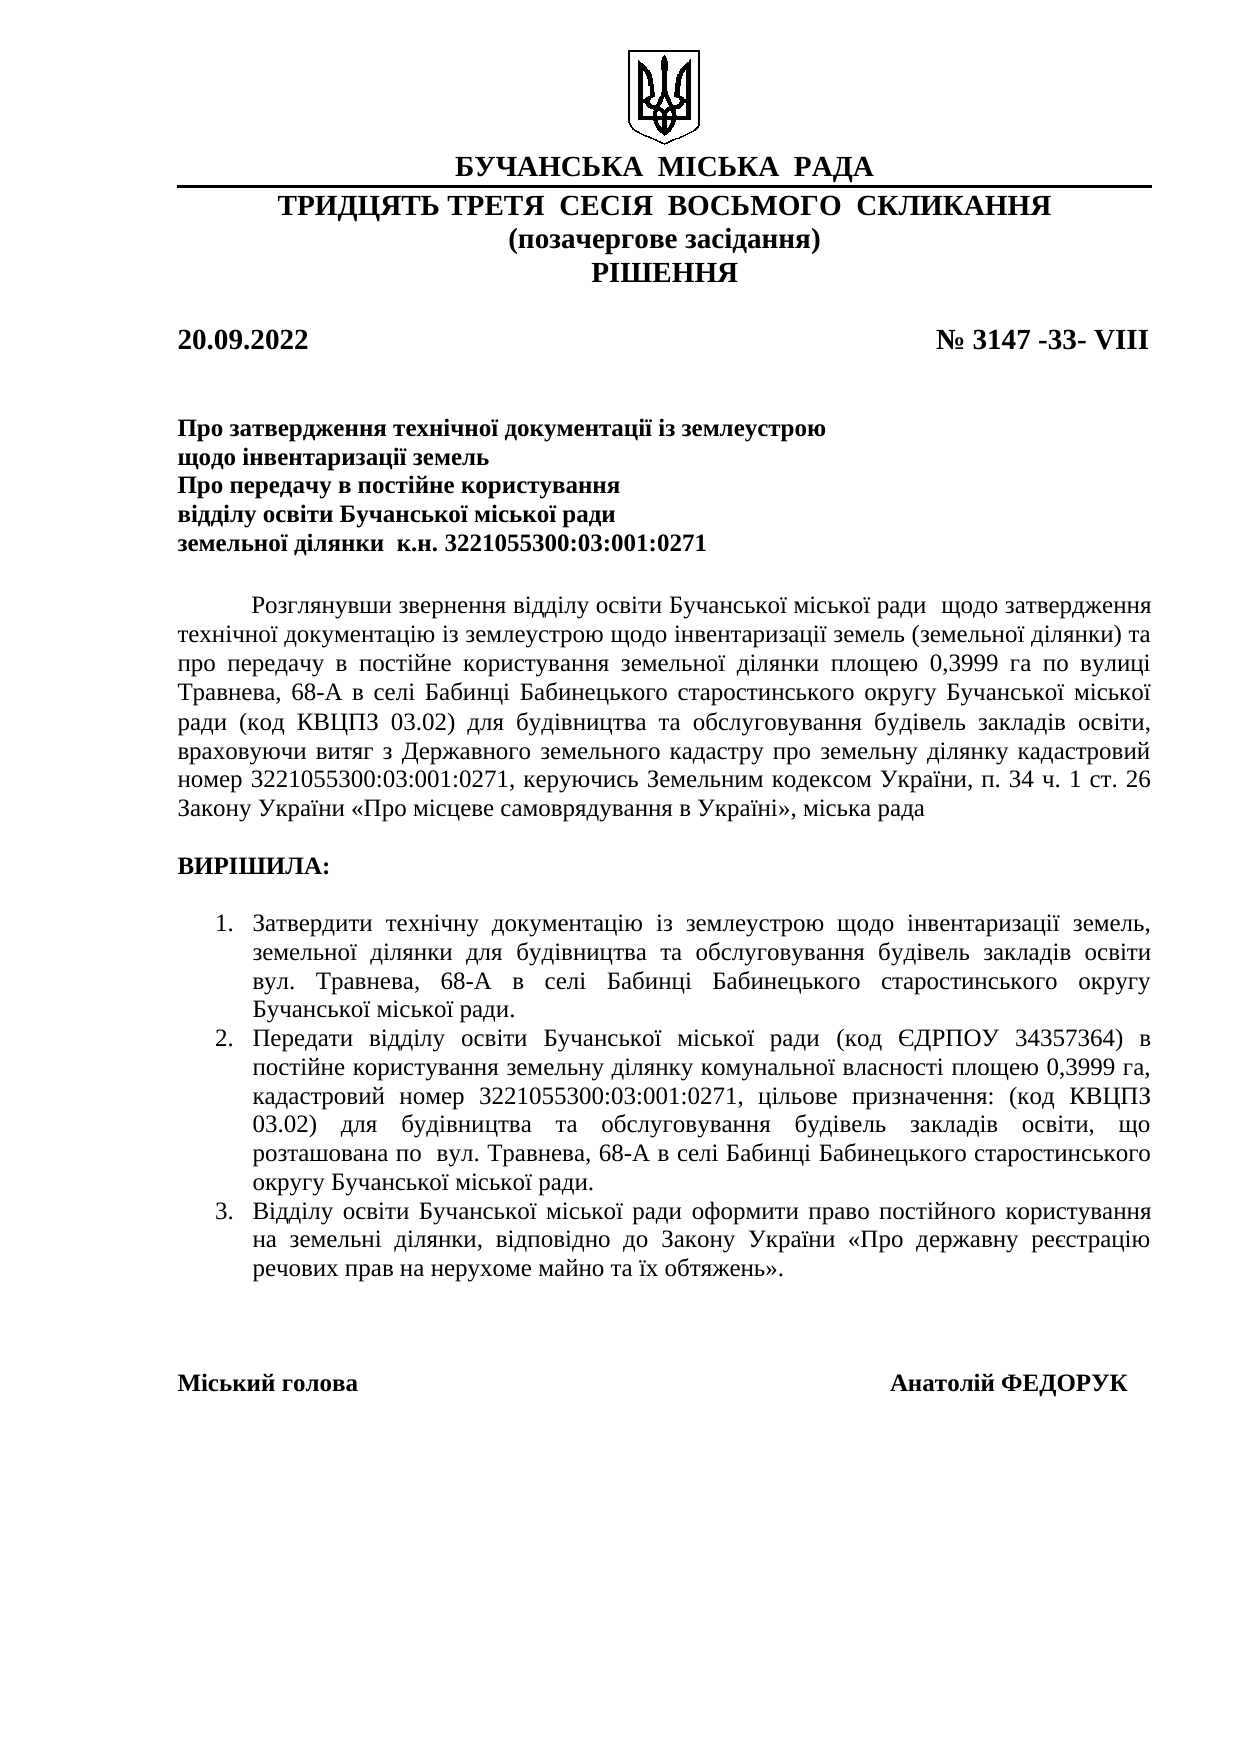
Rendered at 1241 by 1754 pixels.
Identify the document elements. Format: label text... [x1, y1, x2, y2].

text Про затвердження технічної документації із землеустрою [177, 413, 1152, 442]
text Міський голова Анатолій ФЕДОРУК [177, 1368, 1152, 1396]
text земельної ділянки к.н. 3221055300:03:001:0271 [177, 528, 1152, 557]
text Розглянувши звернення відділу освіти Бучанської міської ради щодо затвердження технічної документацію із землеустрою щодо інвентаризації земель (земельної ділянки) та про передачу в постійне користування земельної ділянки площею 0,3999 га по вулиці Травнева, 68-А в селі Бабинці Бабинецького старостинського округу Бучанської міської ради (код КВЦПЗ 03.02) для будівництва та обслуговування будівель закладів освіти, враховуючи витяг з Державного земельного кадастру про земельну ділянку кадастровий номер 3221055300:03:001:0271, керуючись Земельним кодексом України, п. 34 ч. 1 ст. 26 Закону України «Про місцеве самоврядування в Україні», міська рада [177, 590, 1152, 822]
text щодо інвентаризації земель [177, 442, 1152, 471]
text відділу освіти Бучанської міської ради [177, 499, 1152, 528]
text 20.09.2022 № 3147 -33- VІІІ [177, 322, 1152, 356]
text ТРИДЦЯТЬ ТРЕТЯ СЕСІЯ ВОСЬМОГО СКЛИКАННЯ [177, 188, 1152, 221]
text РІШЕННЯ [177, 255, 1152, 288]
list Відділу освіти Бучанської міської ради оформити право постійного користування на земельні ділянки, відповідно до Закону України «Про державну реєстрацію речових прав на нерухоме майно та їх обтяжень». [215, 1196, 1152, 1282]
list Затвердити технічну документацію із землеустрою щодо інвентаризації земель, земельної ділянки для будівництва та обслуговування будівель закладів освіти вул. Травнева, 68-А в селі Бабинці Бабинецького старостинського округу Бучанської міської ради. [215, 908, 1152, 1023]
text ВИРІШИЛА: [177, 851, 1152, 879]
text Про передачу в постійне користування [177, 471, 1152, 499]
text БУЧАНСЬКА МІСЬКА РАДА [177, 149, 1152, 185]
list Передати відділу освіти Бучанської міської ради (код ЄДРПОУ 34357364) в постійне користування земельну ділянку комунальної власності площею 0,3999 га, кадастровий номер 3221055300:03:001:0271, цільове призначення: (код КВЦПЗ 03.02) для будівництва та обслуговування будівель закладів освіти, що розташована по вул. Травнева, 68-А в селі Бабинці Бабинецького старостинського округу Бучанської міської ради. [215, 1023, 1152, 1196]
text (позачергове засідання) [177, 221, 1152, 255]
